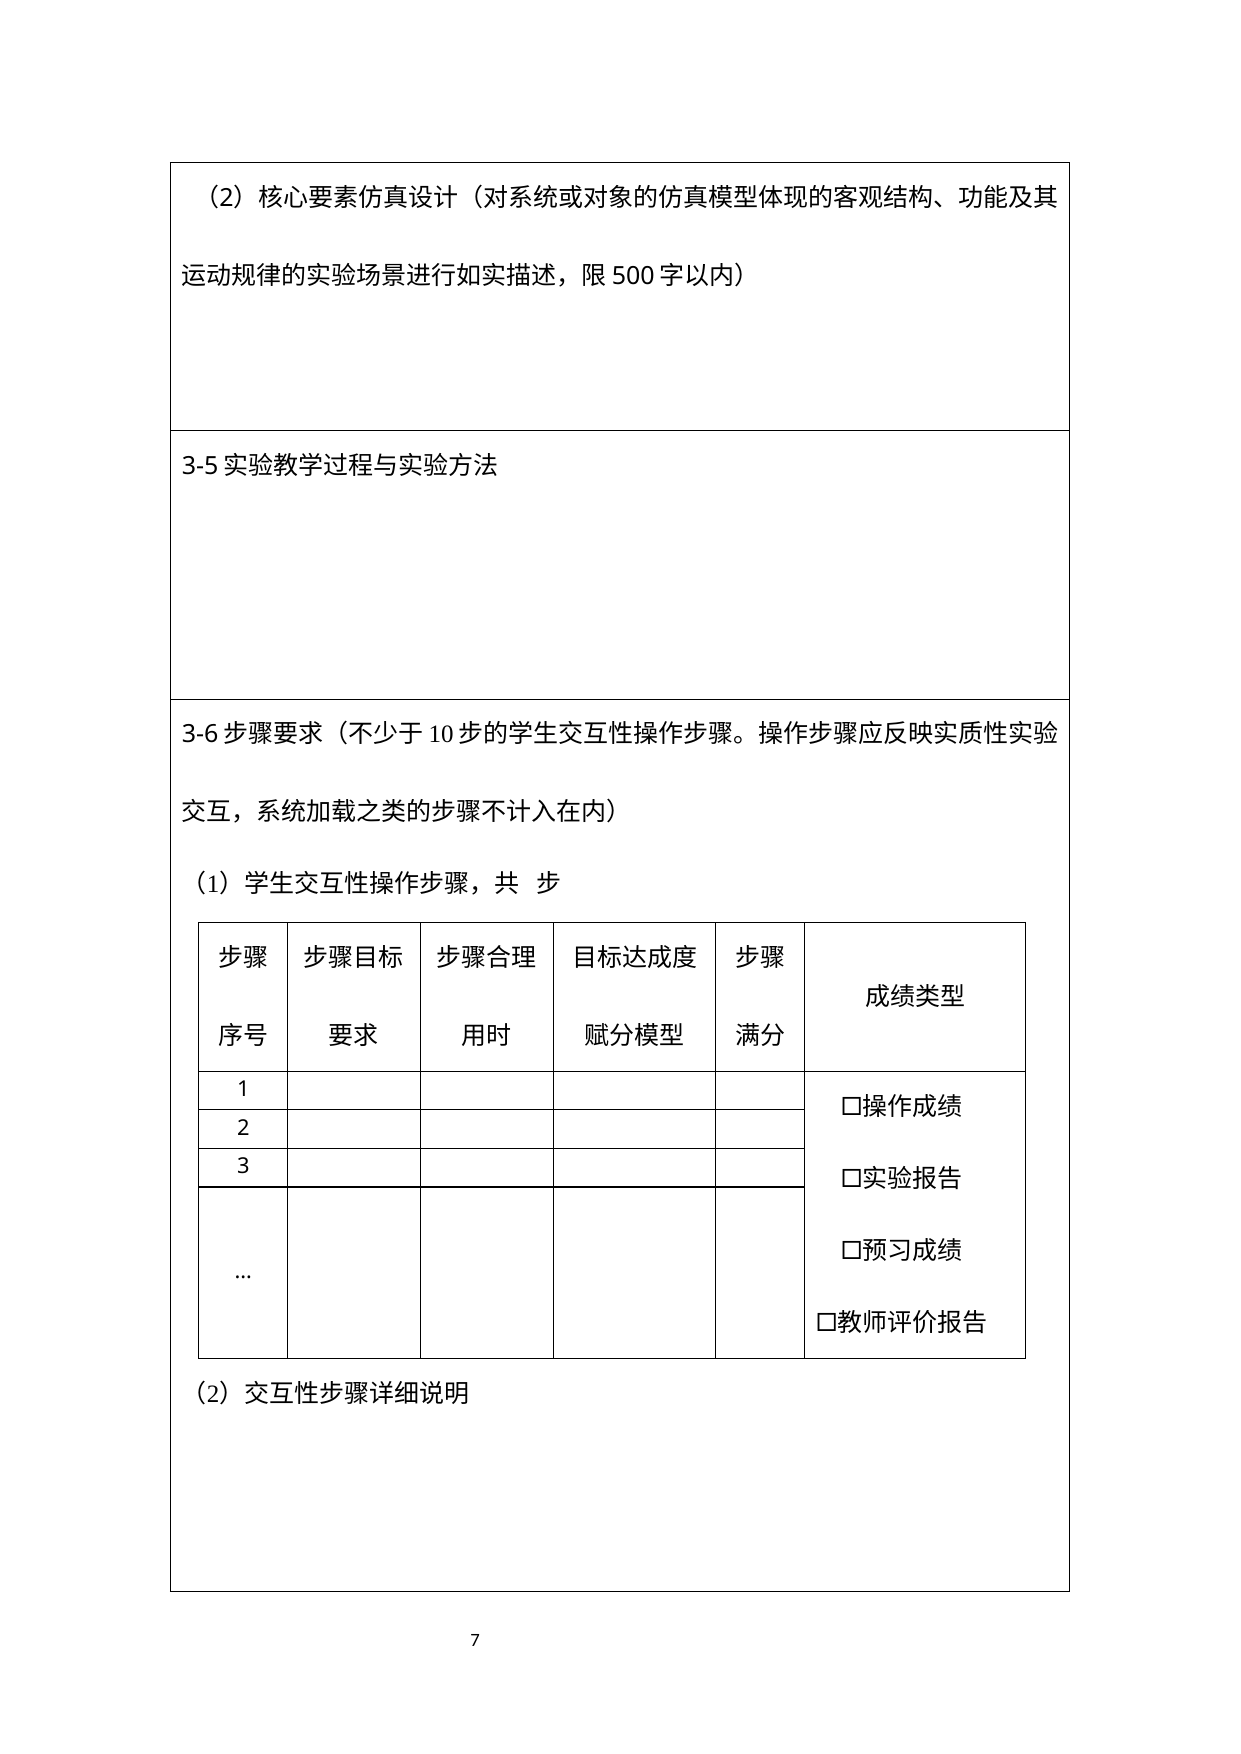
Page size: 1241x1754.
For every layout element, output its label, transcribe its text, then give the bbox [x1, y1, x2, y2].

table_cell 3-5实验教学过程与实验方法 [171, 431, 1069, 698]
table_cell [171, 163, 1069, 430]
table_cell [171, 700, 1069, 1591]
